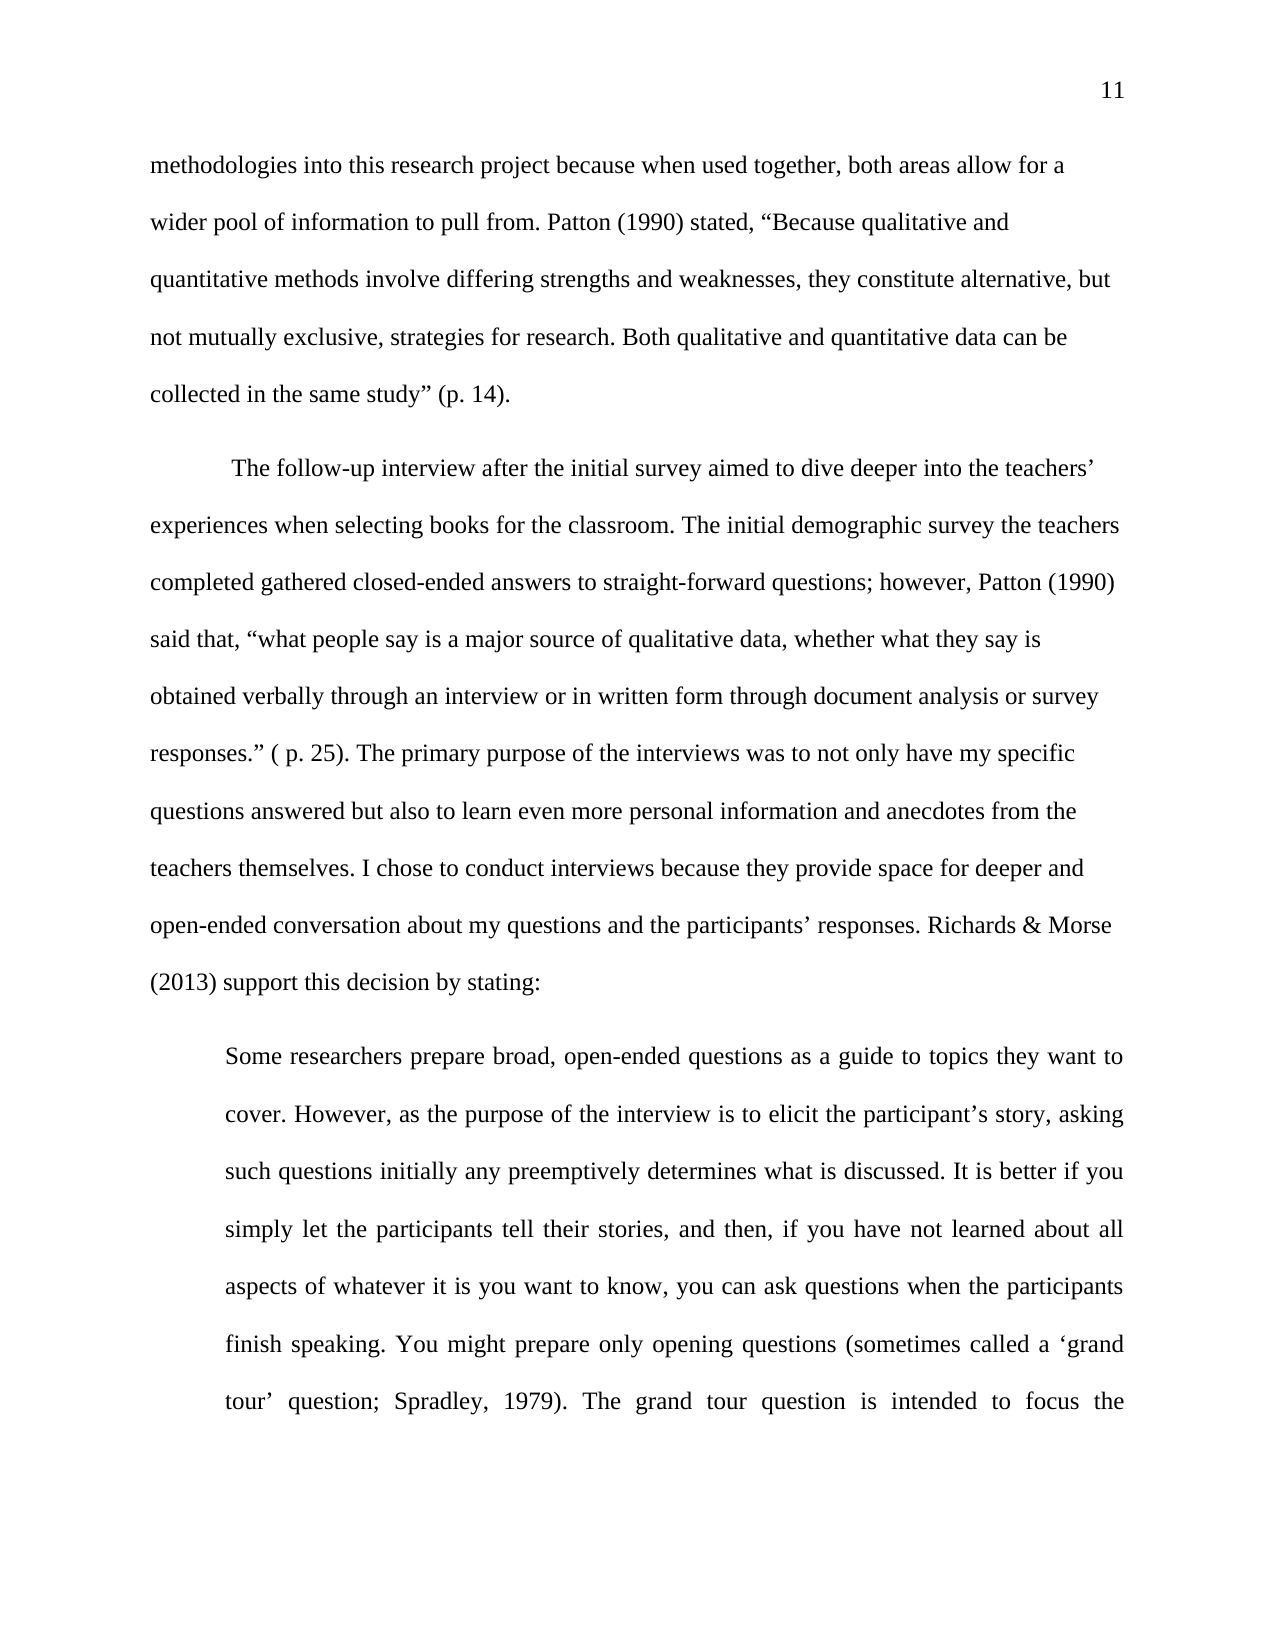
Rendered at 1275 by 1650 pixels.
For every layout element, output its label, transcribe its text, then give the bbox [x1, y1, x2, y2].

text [150, 150, 1125, 407]
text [225, 1041, 1125, 1415]
text The follow-up interview after the initial survey aimed to dive deeper into the teachers’ experiences when selecting books for the classroom. The initial demographic survey the teachers completed gathered closed-ended answers to straight-forward questions; however, Patton (1990) said that, “what people say is a major source of qualitative data, whether what they say is obtained verbally through an interview or in written form through document analysis or survey responses.” ( p. 25). The primary purpose of the interviews was to not only have my specific questions answered but also to learn even more personal information and anecdotes from the teachers themselves. I chose to conduct interviews because they provide space for deeper and open-ended conversation about my questions and the participants’ responses. Richards & Morse (2013) support this decision by stating: [150, 453, 1125, 996]
